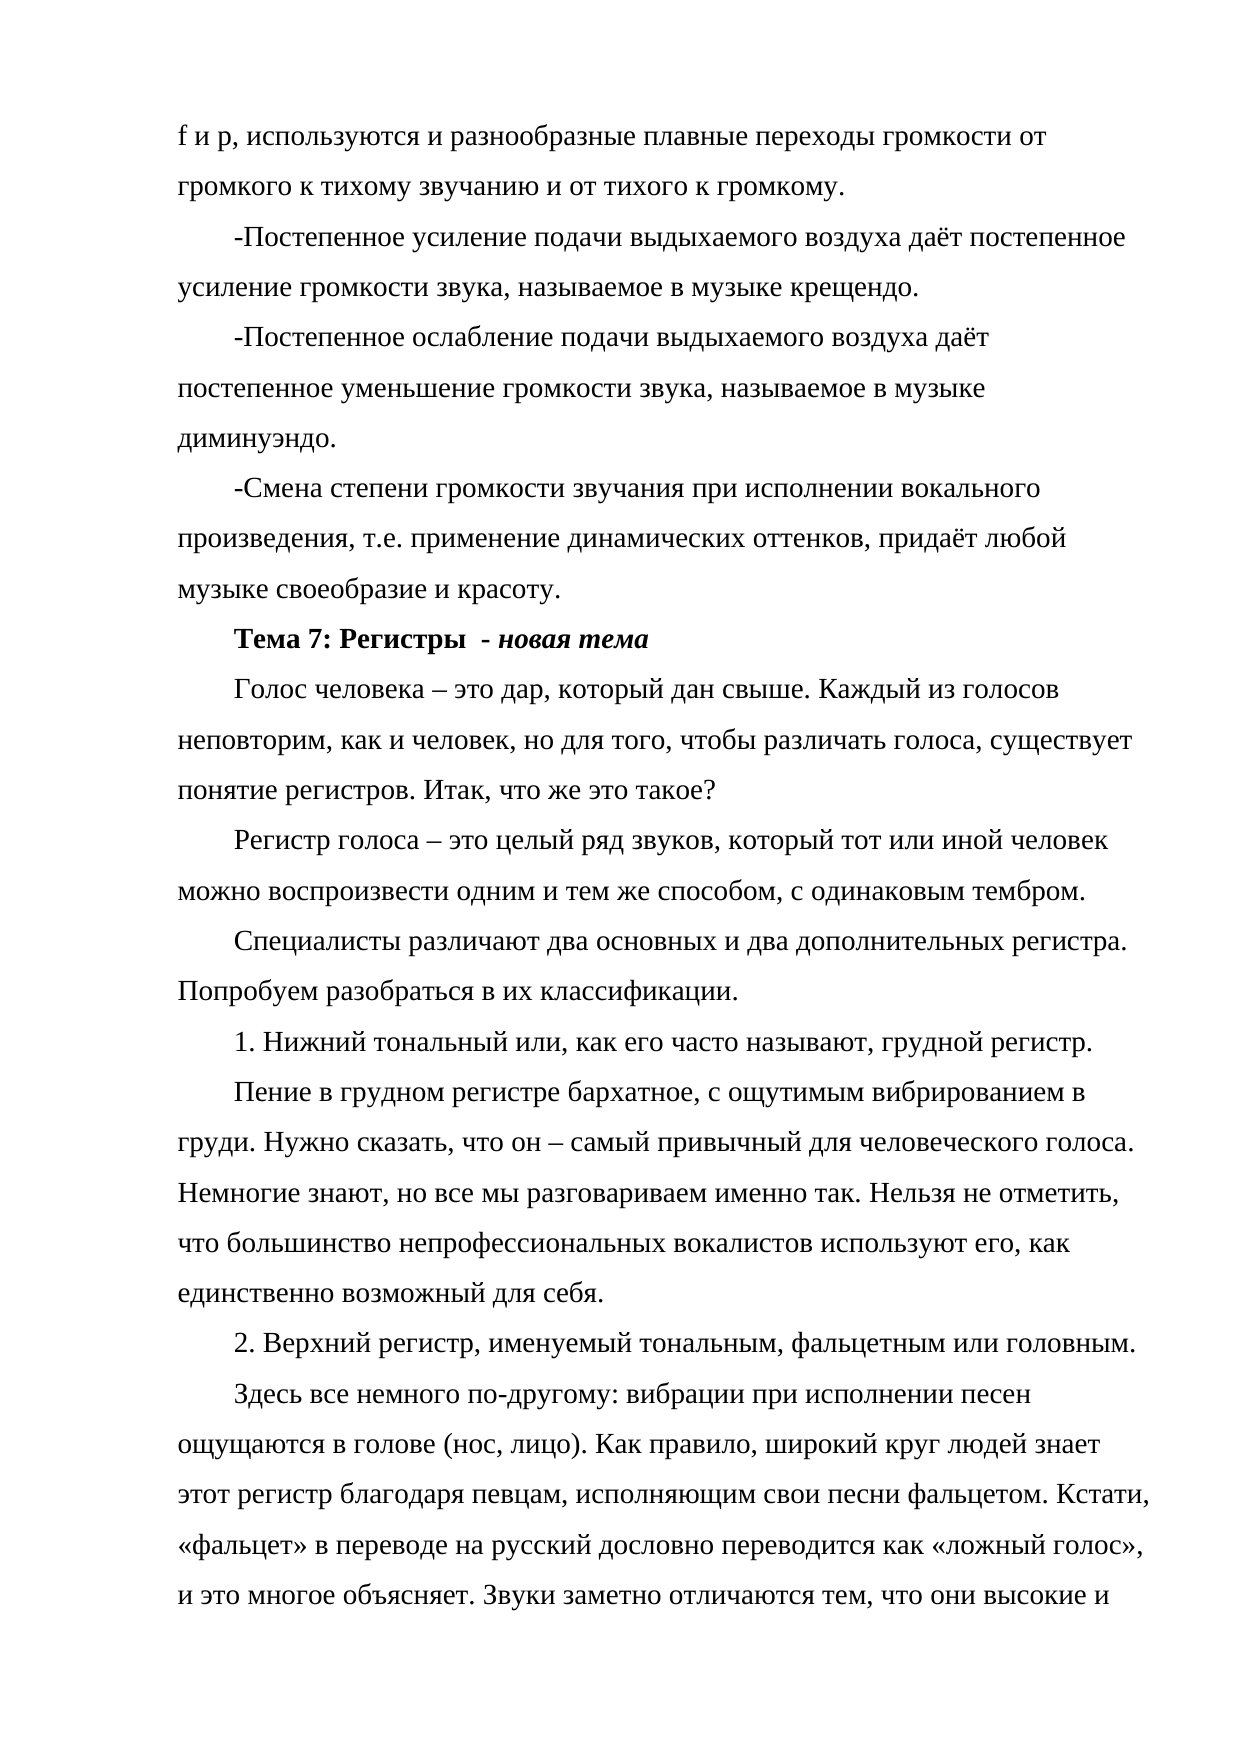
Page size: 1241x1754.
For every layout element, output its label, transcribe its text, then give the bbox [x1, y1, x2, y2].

text Специалисты различают два основных и два дополнительных регистра. Попробуем разобраться в их классификации. [177, 923, 1152, 1007]
text Тема 7: Регистры - новая тема [177, 621, 1152, 655]
text -Постепенное ослабление подачи выдыхаемого воздуха даёт постепенное уменьшение громкости звука, называемое в музыке диминуэндо. [177, 319, 1152, 453]
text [177, 118, 1152, 202]
text 2. Верхний регистр, именуемый тональным, фальцетным или головным. [177, 1326, 1152, 1359]
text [177, 1376, 1152, 1611]
text -Постепенное усиление подачи выдыхаемого воздуха даёт постепенное усиление громкости звука, называемое в музыке крещендо. [177, 219, 1152, 303]
text Пение в грудном регистре бархатное, с ощутимым вибрированием в груди. Нужно сказать, что он – самый привычный для человеческого голоса. Немногие знают, но все мы разговариваем именно так. Нельзя не отметить, что большинство непрофессиональных вокалистов используют его, как единственно возможный для себя. [177, 1074, 1152, 1309]
text -Смена степени громкости звучания при исполнении вокального произведения, т.е. применение динамических оттенков, придаёт любой музыке своеобразие и красоту. [177, 470, 1152, 604]
text Регистр голоса – это целый ряд звуков, который тот или иной человек можно воспроизвести одним и тем же способом, с одинаковым тембром. [177, 822, 1152, 906]
text Голос человека – это дар, который дан свыше. Каждый из голосов неповторим, как и человек, но для того, чтобы различать голоса, существует понятие регистров. Итак, что же это такое? [177, 672, 1152, 806]
text 1. Нижний тональный или, как его часто называют, грудной регистр. [177, 1024, 1152, 1057]
